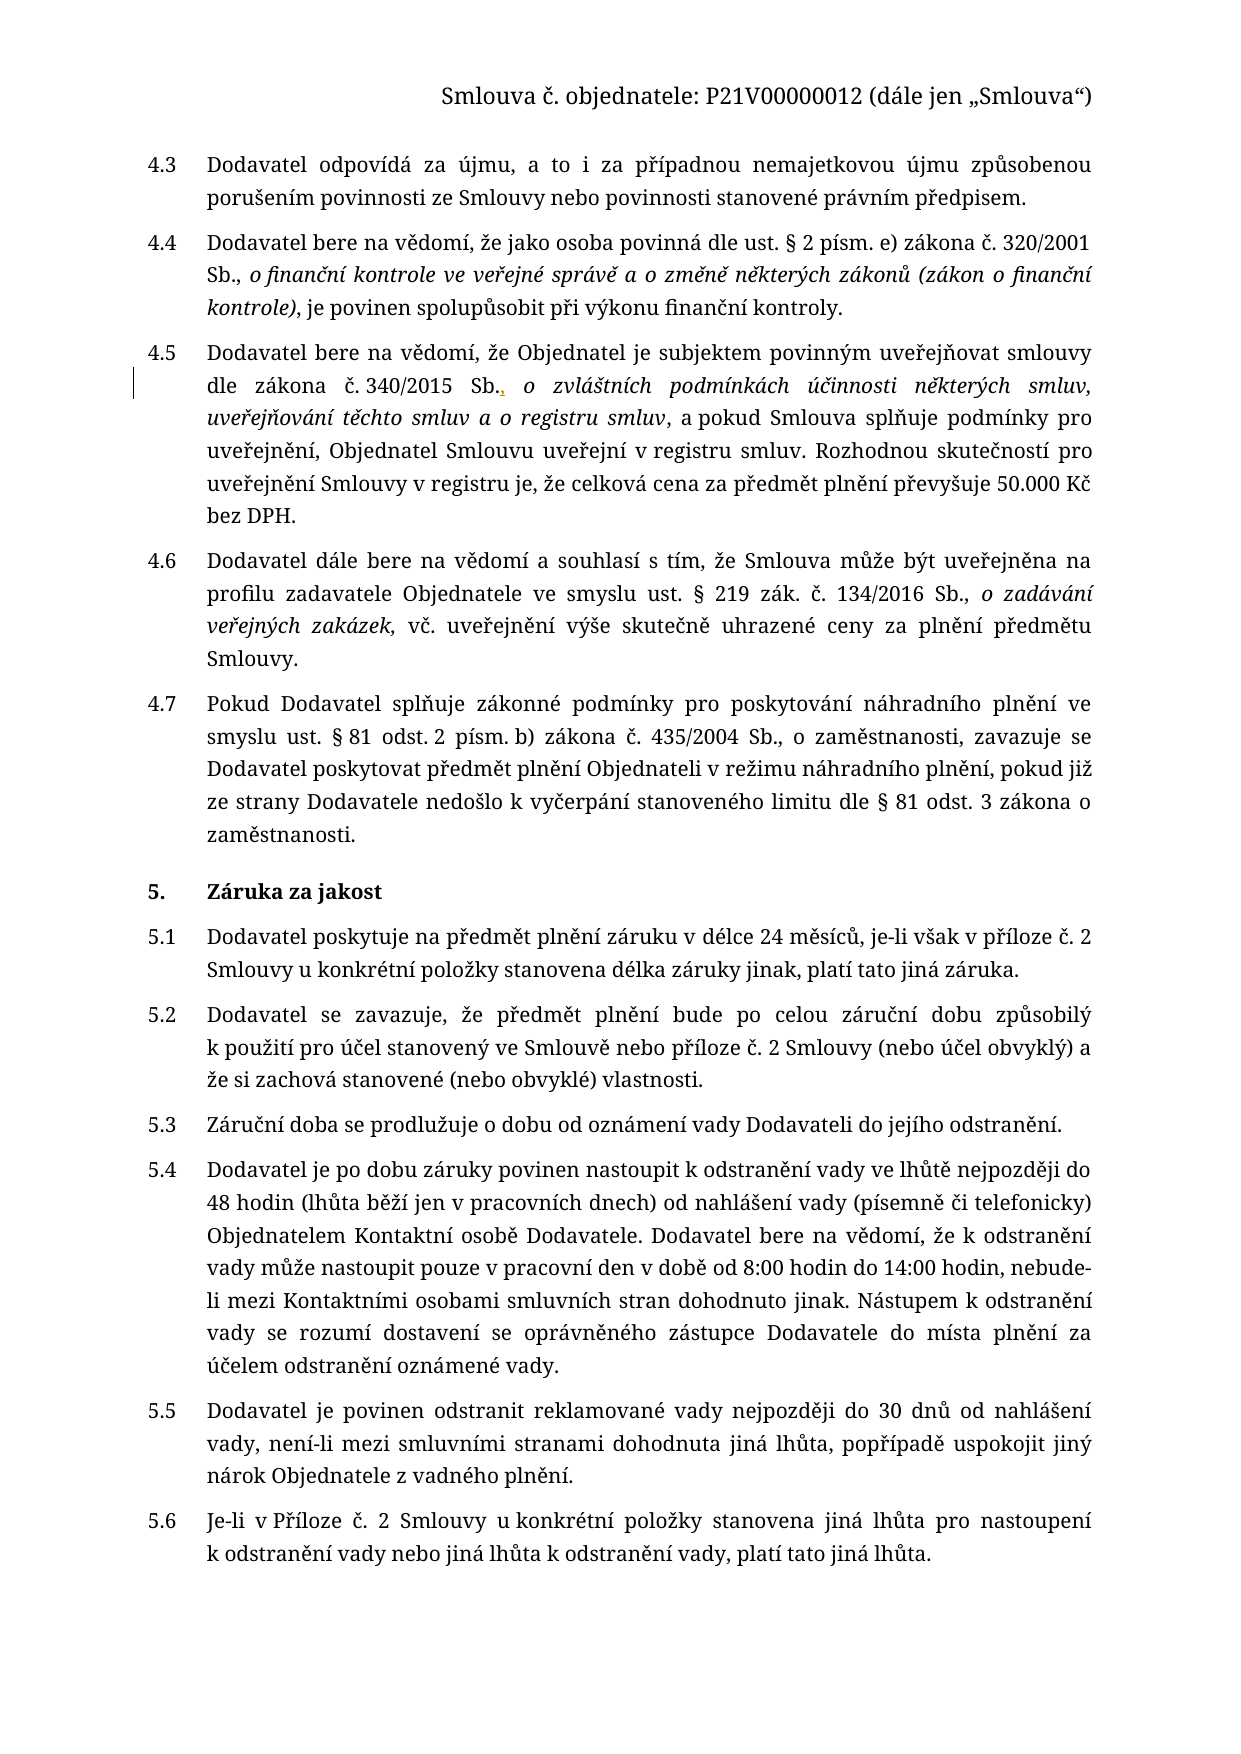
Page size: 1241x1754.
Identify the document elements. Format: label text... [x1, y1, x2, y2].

list Dodavatel bere na vědomí, že Objednatel je subjektem povinným uveřejňovat smlouvy dle zákona č. 340/2015 Sb. o zvláštních podmínkách účinnosti některých smluv, uveřejňování těchto smluv a o registru smluv, a pokud Smlouva splňuje podmínky pro uveřejnění, Objednatel Smlouvu uveřejní v registru smluv. Rozhodnou skutečností pro uveřejnění Smlouvy v registru je, že celková cena za předmět plnění převyšuje 50.000 Kč bez DPH. [148, 338, 1093, 530]
list Pokud Dodavatel splňuje zákonné podmínky pro poskytování náhradního plnění ve smyslu ust. § 81 odst. 2 písm. b) zákona č. 435/2004 Sb., o zaměstnanosti, zavazuje se Dodavatel poskytovat předmět plnění Objednateli v režimu náhradního plnění, pokud již ze strany Dodavatele nedošlo k vyčerpání stanoveného limitu dle § 81 odst. 3 zákona o zaměstnanosti. [148, 689, 1093, 848]
list Dodavatel je povinen odstranit reklamované vady nejpozději do 30 dnů od nahlášení vady, není-li mezi smluvními stranami dohodnuta jiná lhůta, popřípadě uspokojit jiný nárok Objednatele z vadného plnění. [148, 1396, 1093, 1490]
list Záruční doba se prodlužuje o dobu od oznámení vady Dodavateli do jejího odstranění. [148, 1110, 1093, 1139]
list Dodavatel se zavazuje, že předmět plnění bude po celou záruční dobu způsobilý k použití pro účel stanovený ve Smlouvě nebo příloze č. 2 Smlouvy (nebo účel obvyklý) a že si zachová stanovené (nebo obvyklé) vlastnosti. [148, 1000, 1093, 1094]
list Dodavatel bere na vědomí, že jako osoba povinná dle ust. § 2 písm. e) zákona č. 320/2001 Sb., o finanční kontrole ve veřejné správě a o změně některých zákonů (zákon o finanční kontrole), je povinen spolupůsobit při výkonu finanční kontroly. [148, 228, 1093, 322]
list Dodavatel odpovídá za újmu, a to i za případnou nemajetkovou újmu způsobenou porušením povinnosti ze Smlouvy nebo povinnosti stanovené právním předpisem. [148, 150, 1093, 211]
list Dodavatel je po dobu záruky povinen nastoupit k odstranění vady ve lhůtě nejpozději do 48 hodin (lhůta běží jen v pracovních dnech) od nahlášení vady (písemně či telefonicky) Objednatelem Kontaktní osobě Dodavatele. Dodavatel bere na vědomí, že k odstranění vady může nastoupit pouze v pracovní den v době od 8:00 hodin do 14:00 hodin, nebude-li mezi Kontaktními osobami smluvních stran dohodnuto jinak. Nástupem k odstranění vady se rozumí dostavení se oprávněného zástupce Dodavatele do místa plnění za účelem odstranění oznámené vady. [148, 1156, 1093, 1379]
list Dodavatel poskytuje na předmět plnění záruku v délce 24 měsíců, je-li však v příloze č. 2 Smlouvy u konkrétní položky stanovena délka záruky jinak, platí tato jiná záruka. [148, 922, 1093, 983]
list Dodavatel dále bere na vědomí a souhlasí s tím, že Smlouva může být uveřejněna na profilu zadavatele Objednatele ve smyslu ust. § 219 zák. č. 134/2016 Sb., o zadávání veřejných zakázek, vč. uveřejnění výše skutečně uhrazené ceny za plnění předmětu Smlouvy. [148, 546, 1093, 673]
list Je-li v Příloze č. 2 Smlouvy u konkrétní položky stanovena jiná lhůta pro nastoupení k odstranění vady nebo jiná lhůta k odstranění vady, platí tato jiná lhůta. [148, 1507, 1093, 1568]
list Záruka za jakost [148, 877, 1093, 906]
